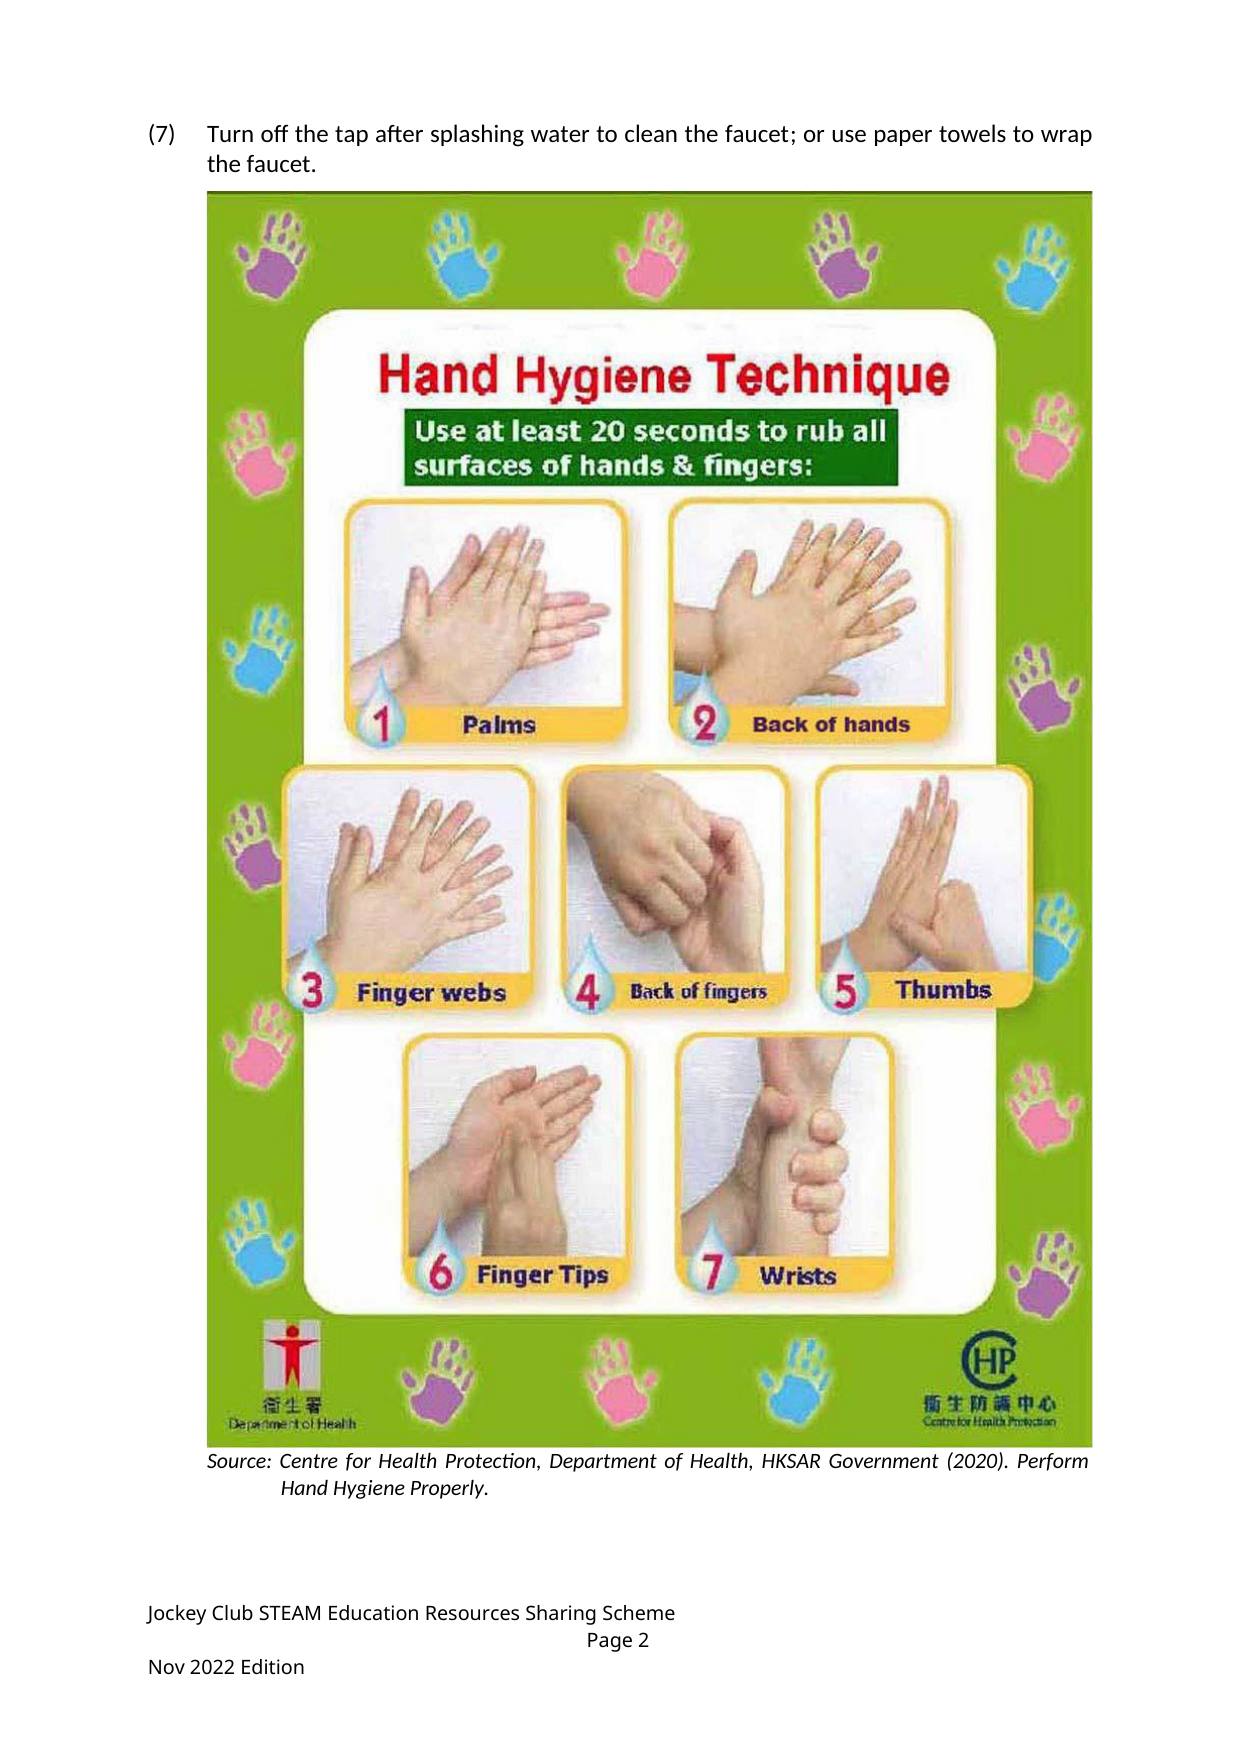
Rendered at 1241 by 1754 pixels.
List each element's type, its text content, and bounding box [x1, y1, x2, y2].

list Turn off the tap after splashing water to clean the faucet; or use paper towels to wrap the faucet. [148, 118, 1092, 179]
text Source: Centre for Health Protection, Department of Health, HKSAR Government (2020). Perform Hand Hygiene Properly. [207, 1448, 1092, 1501]
